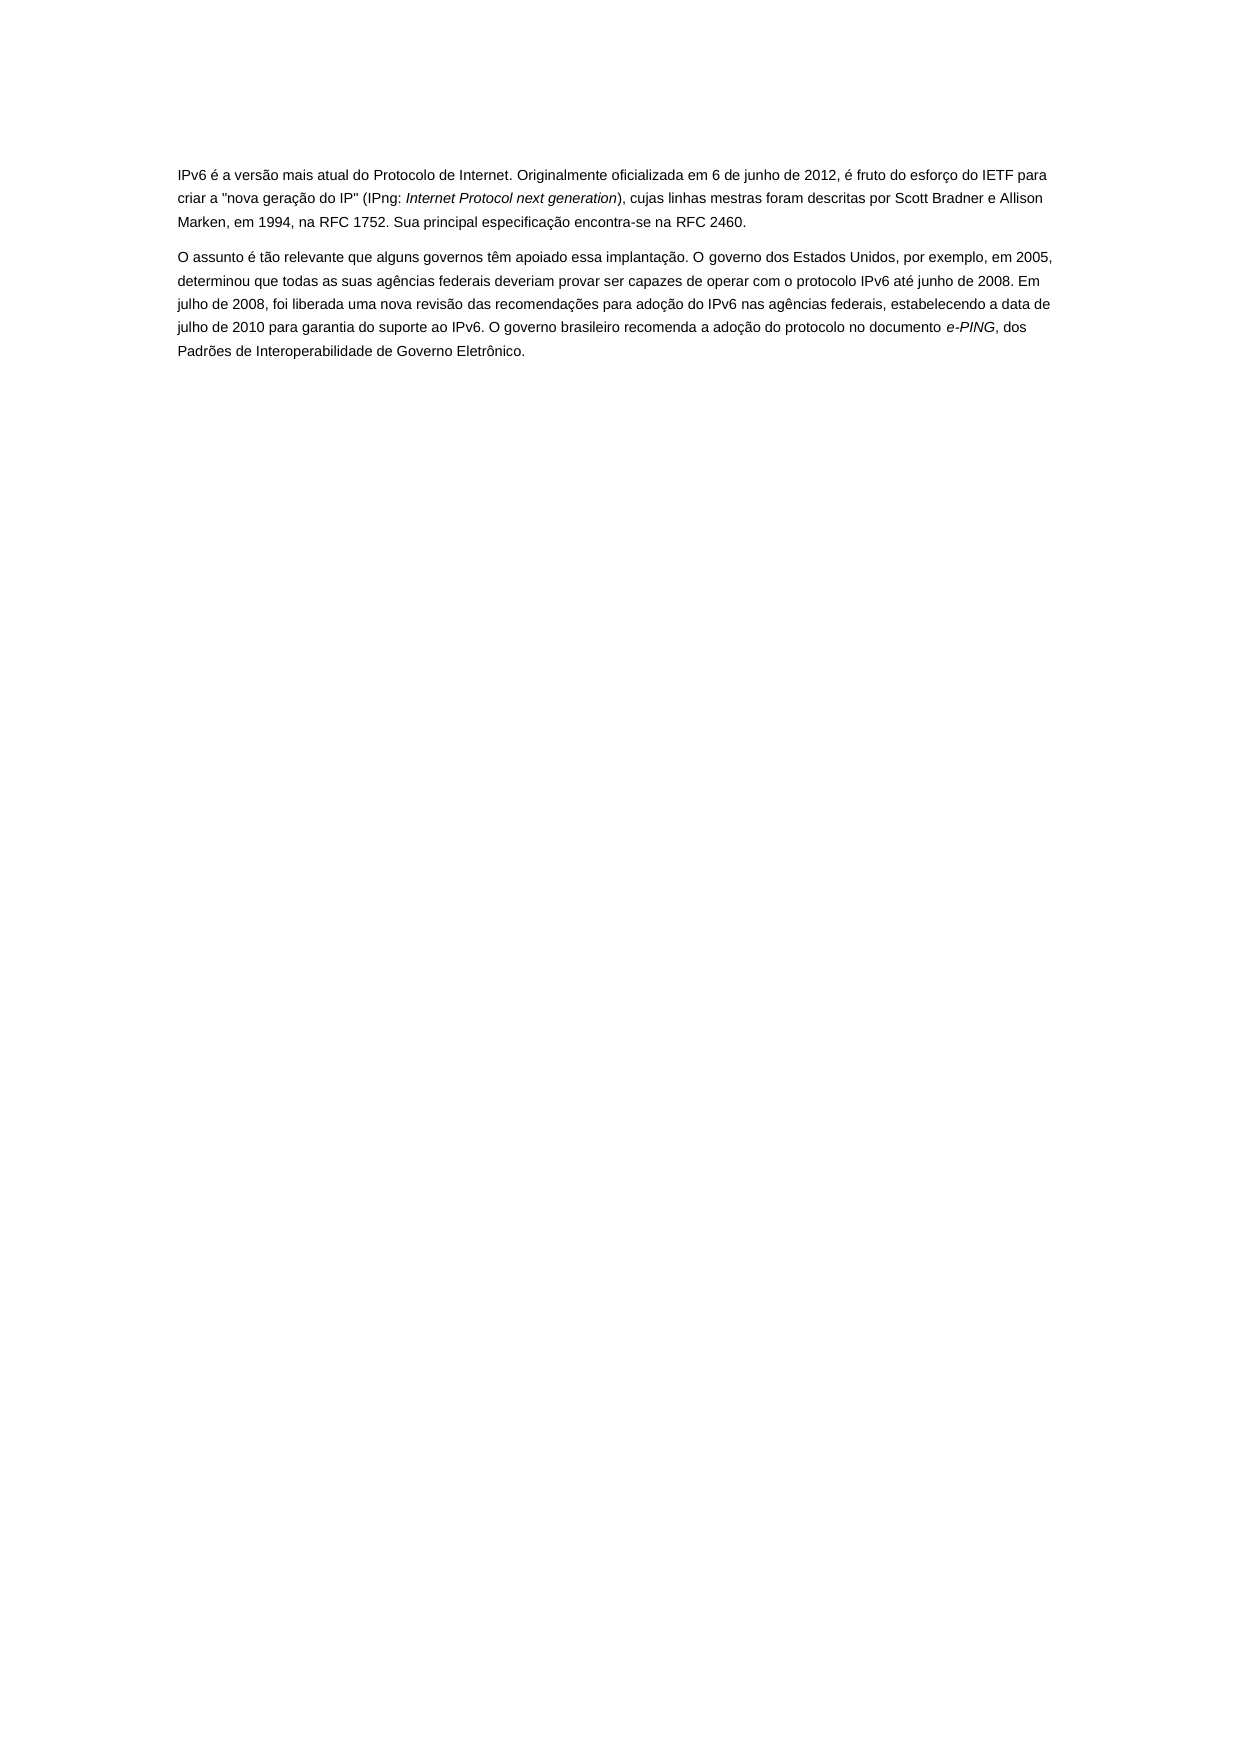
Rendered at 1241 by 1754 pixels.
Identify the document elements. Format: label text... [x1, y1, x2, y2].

text IPv6 é a versão mais atual do Protocolo de Internet. Originalmente oficializada em 6 de junho de 2012, é fruto do esforço do IETF para criar a "nova geração do IP" (IPng: Internet Protocol next generation), cujas linhas mestras foram descritas por Scott Bradner e Allison Marken, em 1994, na RFC 1752. Sua principal especificação encontra-se na RFC 2460. [177, 160, 1063, 230]
text O assunto é tão relevante que alguns governos têm apoiado essa implantação. O governo dos Estados Unidos, por exemplo, em 2005, determinou que todas as suas agências federais deveriam provar ser capazes de operar com o protocolo IPv6 até junho de 2008. Em julho de 2008, foi liberada uma nova revisão das recomendações para adoção do IPv6 nas agências federais, estabelecendo a data de julho de 2010 para garantia do suporte ao IPv6. O governo brasileiro recomenda a adoção do protocolo no documento e-PING, dos Padrões de Interoperabilidade de Governo Eletrônico. [177, 243, 1063, 359]
